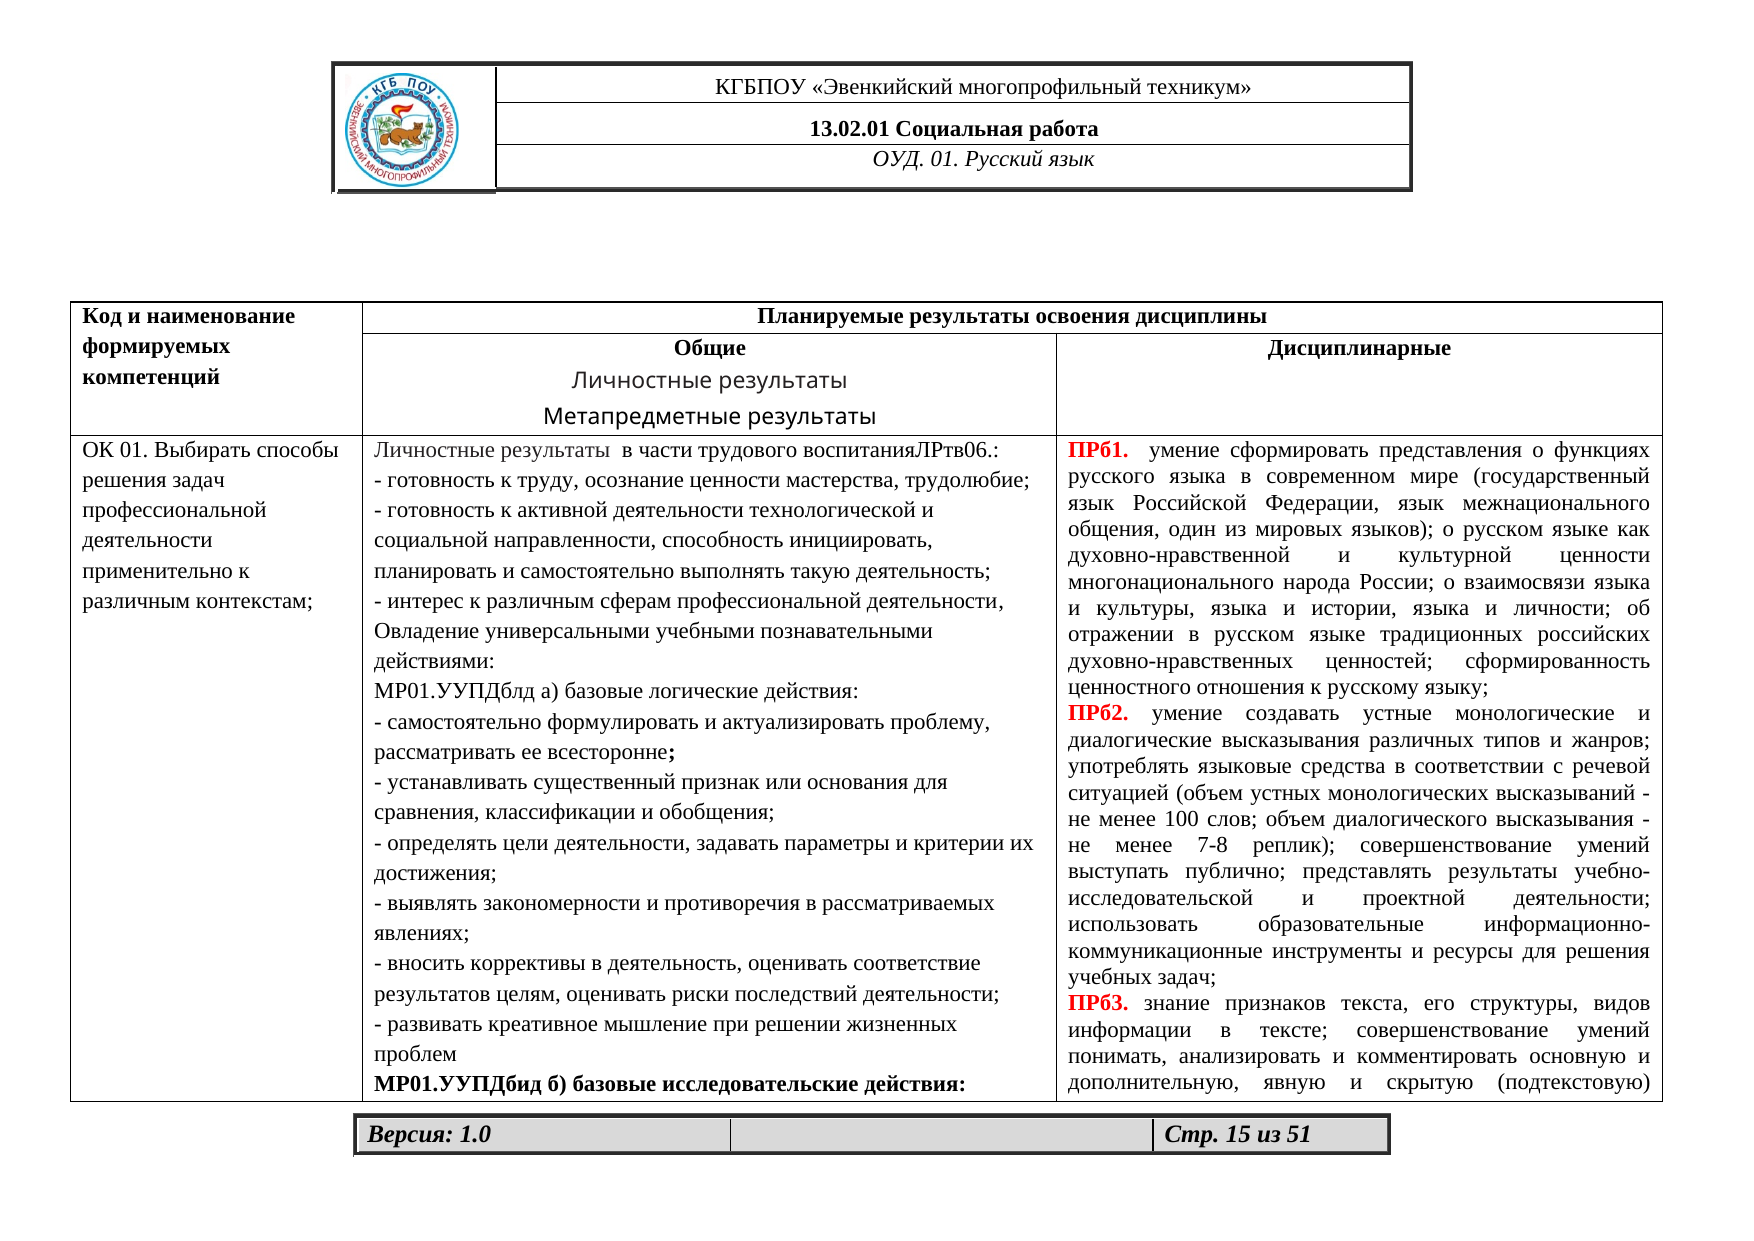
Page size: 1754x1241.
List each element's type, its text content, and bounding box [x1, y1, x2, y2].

table_header Планируемые результаты освоения дисциплины [363, 303, 1662, 333]
table_header Код и наименование формируемых компетенций [71, 303, 362, 435]
table_cell Общие Личностные результаты Метапредметные результаты [363, 334, 1056, 435]
table_cell ОК 01. Выбирать способы решения задач профессиональной деятельности применительно к различным контекстам; [71, 436, 362, 1101]
table_cell Дисциплинарные [1057, 334, 1662, 435]
picture [345, 73, 459, 188]
